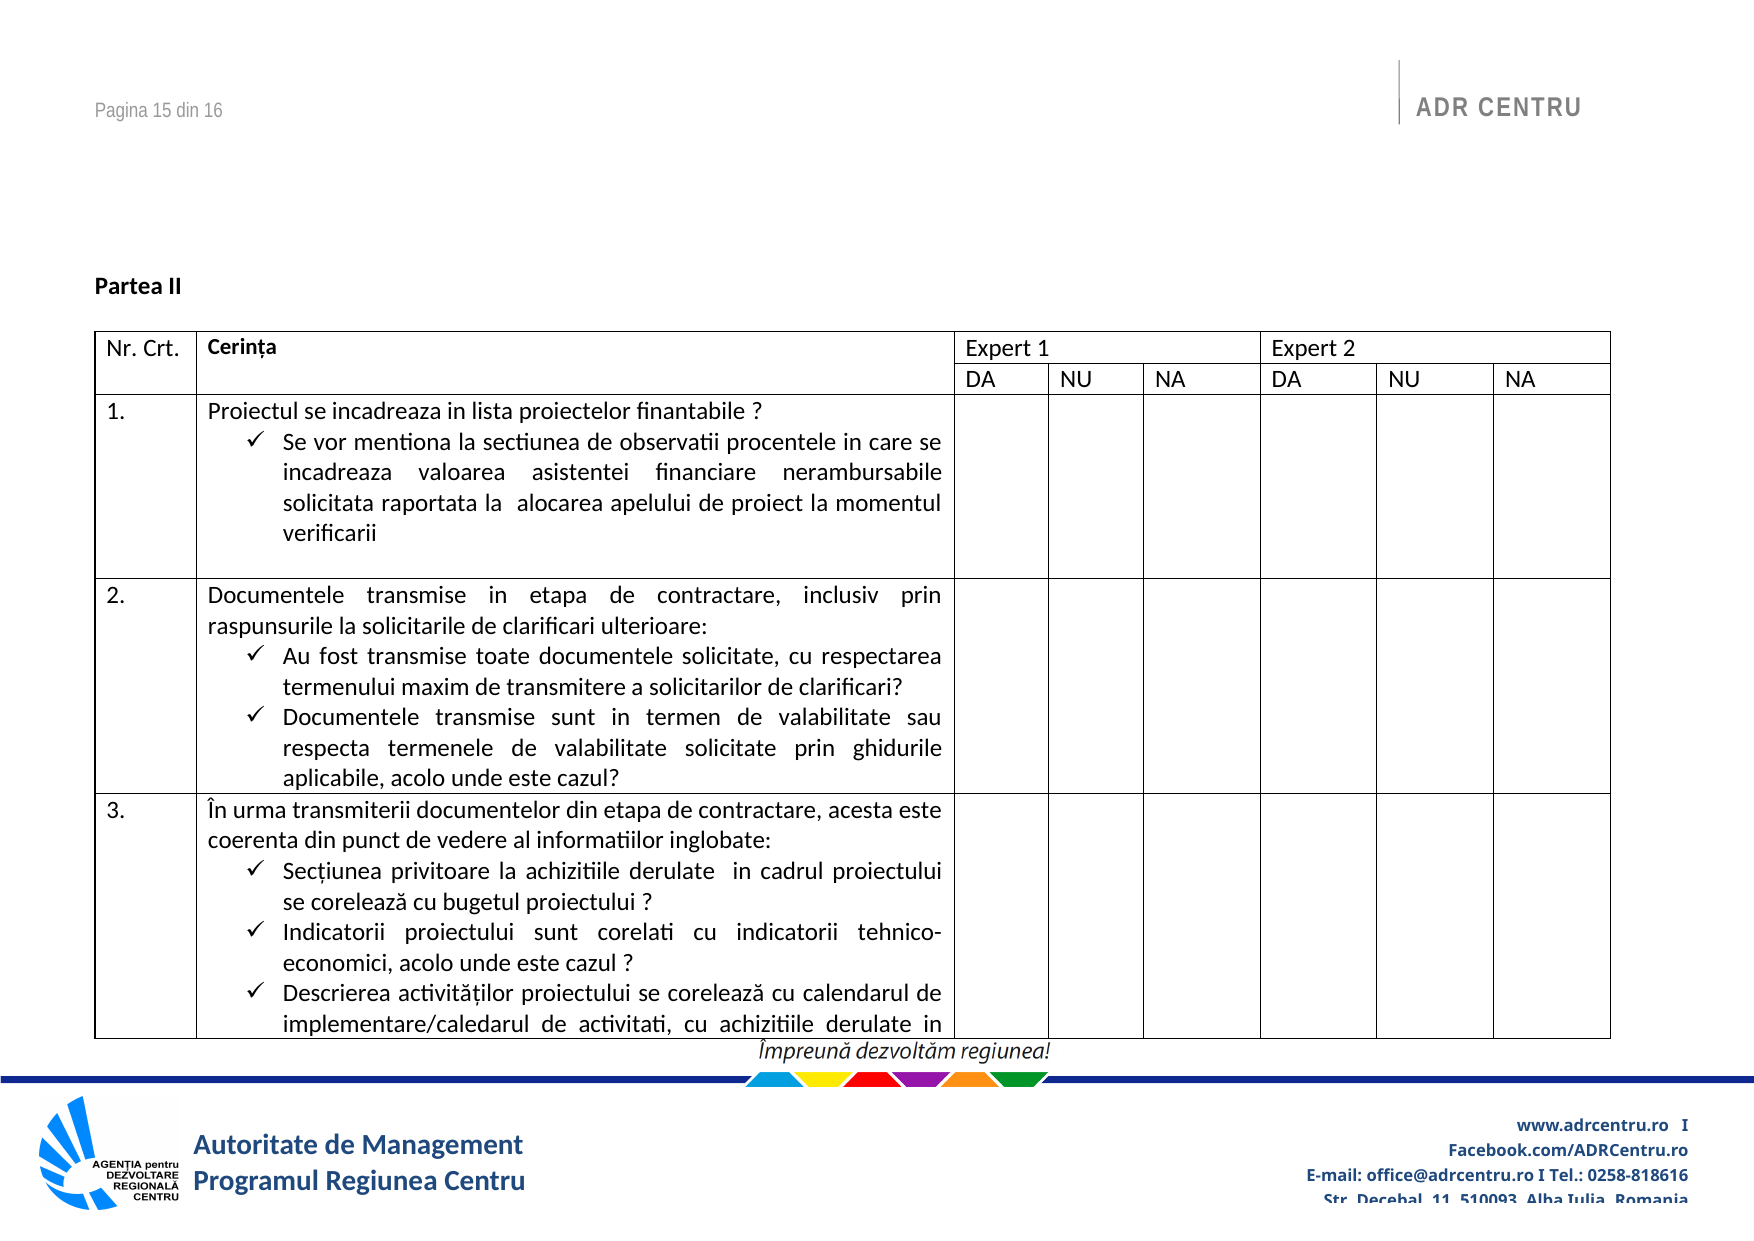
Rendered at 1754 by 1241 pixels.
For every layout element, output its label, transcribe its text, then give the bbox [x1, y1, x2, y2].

table_cell NA [1144, 364, 1260, 394]
table_header Expert 2 [1261, 332, 1610, 363]
table_cell [1144, 579, 1260, 793]
table_cell [1377, 579, 1493, 793]
table_cell [1049, 395, 1143, 578]
table_cell [1144, 794, 1260, 1038]
table_cell [955, 794, 1048, 1038]
table_cell Documentele transmise in etapa de contractare, inclusiv prin raspunsurile la solicitarile de clarificari ulterioare: Au fost transmise toate documentele solicitate, cu respectarea termenului maxim de transmitere a solicitarilor de clarificari? Documentele transmise sunt in termen de valabilitate sau respecta termenele de valabilitate solicitate prin ghidurile aplicabile, acolo unde este cazul? [197, 579, 954, 793]
picture [791, 1072, 1754, 1087]
table_cell NU [1377, 364, 1493, 394]
table_cell NU [1049, 364, 1143, 394]
table_cell NA [1494, 364, 1610, 394]
table_cell Proiectul se incadreaza in lista proiectelor finantabile ? Se vor mentiona la sectiunea de observatii procentele in care se incadreaza valoarea asistentei financiare nerambursabile solicitata raportata la alocarea apelului de proiect la momentul verificarii [197, 395, 954, 578]
text Partea II [94, 270, 1577, 301]
table_cell [1377, 395, 1493, 578]
table_cell [1261, 794, 1376, 1038]
table_cell [1261, 579, 1376, 793]
table_cell [1261, 395, 1376, 578]
table_cell [1494, 395, 1610, 578]
table_cell [955, 395, 1048, 578]
table_cell [1049, 579, 1143, 793]
table_cell DA [1261, 364, 1376, 394]
table_cell [1494, 794, 1610, 1038]
table_cell 1. [96, 395, 196, 578]
picture [0, 1072, 758, 1087]
table_header Cerința [197, 332, 954, 394]
table_cell [1049, 794, 1143, 1038]
picture [745, 1039, 1064, 1064]
table_cell [955, 579, 1048, 793]
table_cell 2. [96, 579, 196, 793]
picture [39, 1096, 179, 1210]
table_cell [1494, 579, 1610, 793]
table_cell 3. [96, 794, 196, 1038]
table_cell [1144, 395, 1260, 578]
table_cell DA [955, 364, 1048, 394]
table_header Nr. Crt. [96, 332, 196, 394]
table_cell [1377, 794, 1493, 1038]
table_header Expert 1 [955, 332, 1260, 363]
